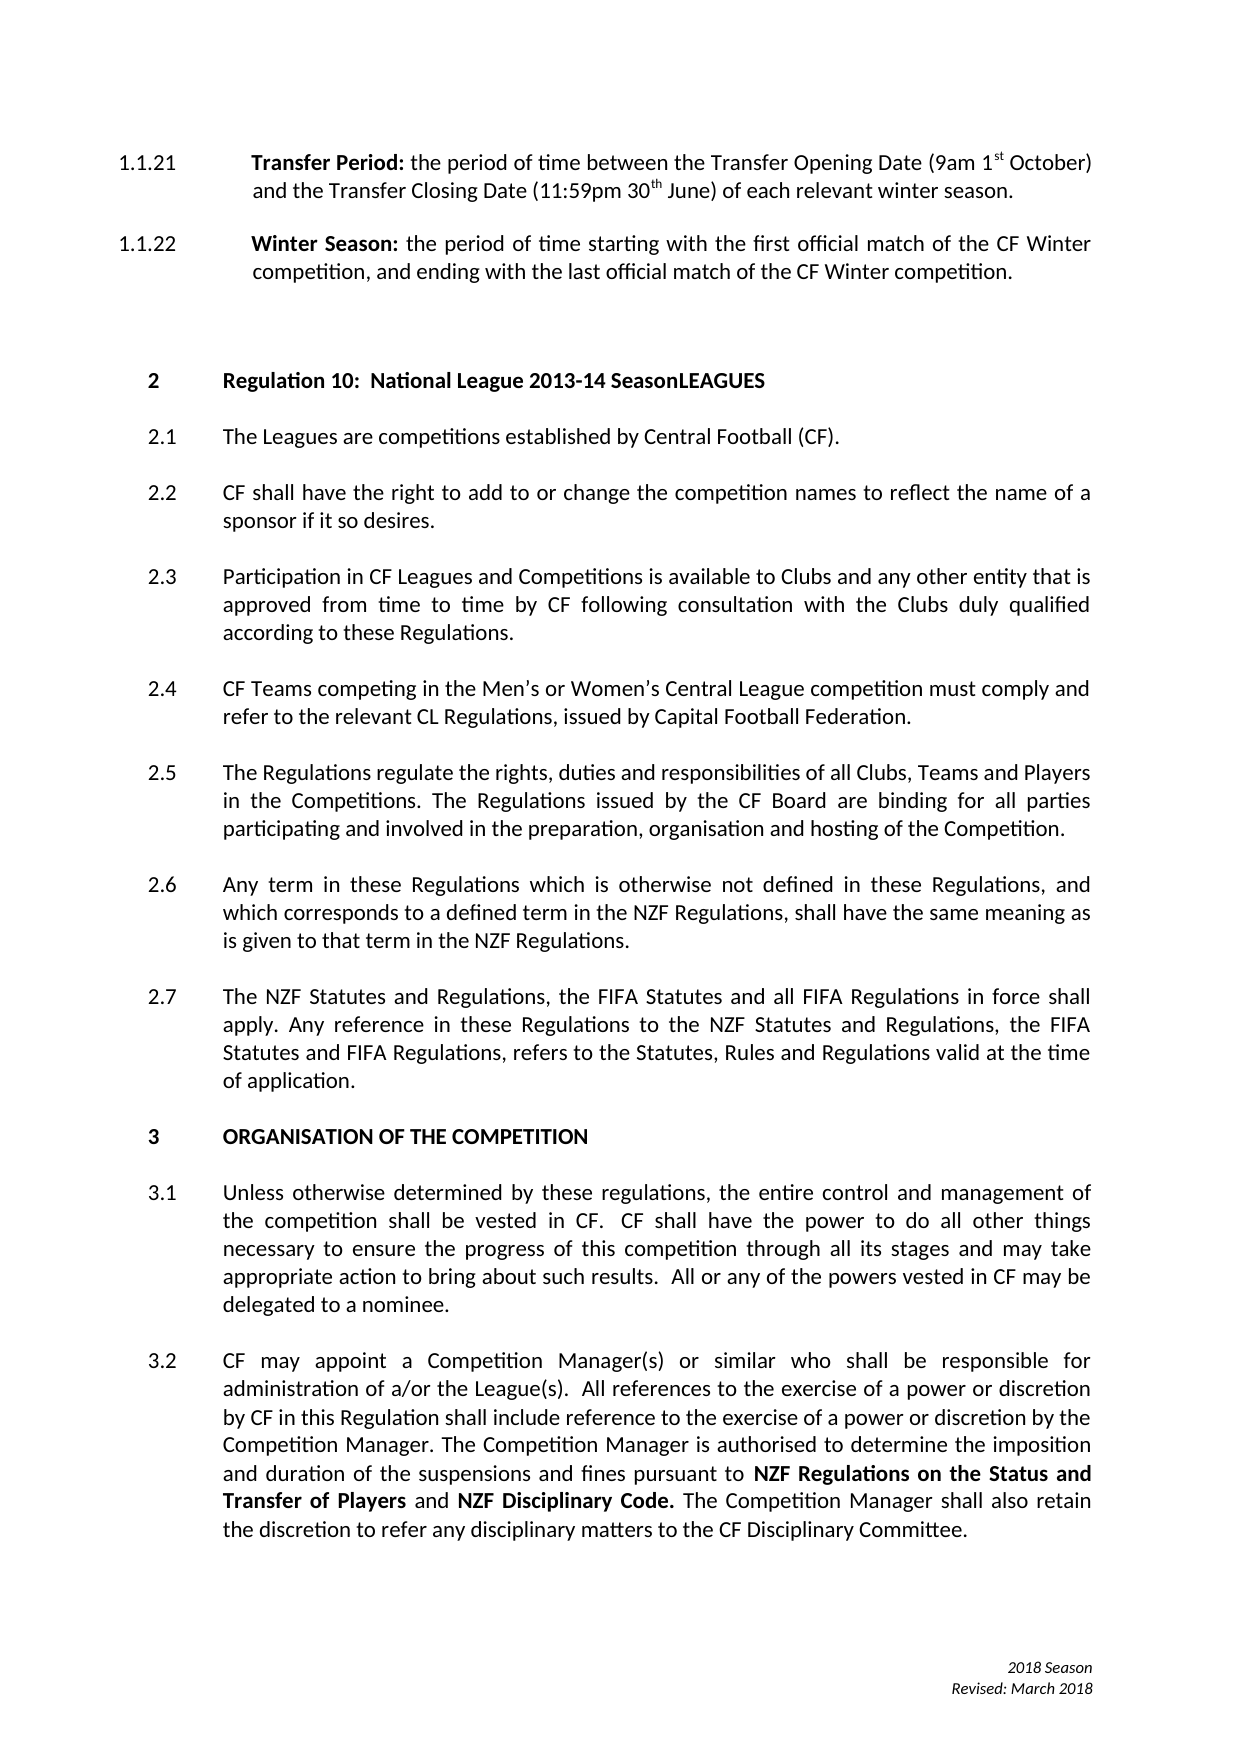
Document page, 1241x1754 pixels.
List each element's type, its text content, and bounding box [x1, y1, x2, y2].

subtitle Any term in these Regulations which is otherwise not defined in these Regulations, and which corresponds to a defined term in the NZF Regulations, shall have the same meaning as is given to that term in the NZF Regulations. [148, 870, 1092, 954]
subtitle Participation in CF Leagues and Competitions is available to Clubs and any other entity that is approved from time to time by CF following consultation with the Clubs duly qualified according to these Regulations. [148, 562, 1092, 646]
subtitle Unless otherwise determined by these regulations, the entire control and management of the competition shall be vested in CF. CF shall have the power to do all other things necessary to ensure the progress of this competition through all its stages and may take appropriate action to bring about such results. All or any of the powers vested in CF may be delegated to a nominee. [148, 1178, 1092, 1318]
subtitle The NZF Statutes and Regulations, the FIFA Statutes and all FIFA Regulations in force shall apply. Any reference in these Regulations to the NZF Statutes and Regulations, the FIFA Statutes and FIFA Regulations, refers to the Statutes, Rules and Regulations valid at the time of application. [148, 982, 1092, 1094]
subtitle The Leagues are competitions established by Central Football (CF). [148, 422, 1092, 450]
subtitle CF shall have the right to add to or change the competition names to reflect the name of a sponsor if it so desires. [148, 478, 1092, 534]
subtitle Winter Season: the period of time starting with the first official match of the CF Winter competition, and ending with the last official match of the CF Winter competition. [118, 229, 1092, 285]
subtitle Transfer Period: the period of time between the Transfer Opening Date (9am 1st October) and the Transfer Closing Date (11:59pm 30th June) of each relevant winter season. [118, 148, 1092, 204]
subtitle CF may appoint a Competition Manager(s) or similar who shall be responsible for administration of a/or the League(s). All references to the exercise of a power or discretion by CF in this Regulation shall include reference to the exercise of a power or discretion by the Competition Manager. The Competition Manager is authorised to determine the imposition and duration of the suspensions and fines pursuant to NZF Regulations on the Status and Transfer of Players and NZF Disciplinary Code. The Competition Manager shall also retain the discretion to refer any disciplinary matters to the CF Disciplinary Committee. [148, 1347, 1092, 1543]
subtitle LEAGUES [148, 366, 1092, 394]
subtitle CF Teams competing in the Men’s or Women’s Central League competition must comply and refer to the relevant CL Regulations, issued by Capital Football Federation. [148, 674, 1092, 730]
subtitle The Regulations regulate the rights, duties and responsibilities of all Clubs, Teams and Players in the Competitions. The Regulations issued by the CF Board are binding for all parties participating and involved in the preparation, organisation and hosting of the Competition. [148, 758, 1092, 842]
subtitle ORGANISATION OF THE COMPETITION [148, 1122, 1092, 1150]
